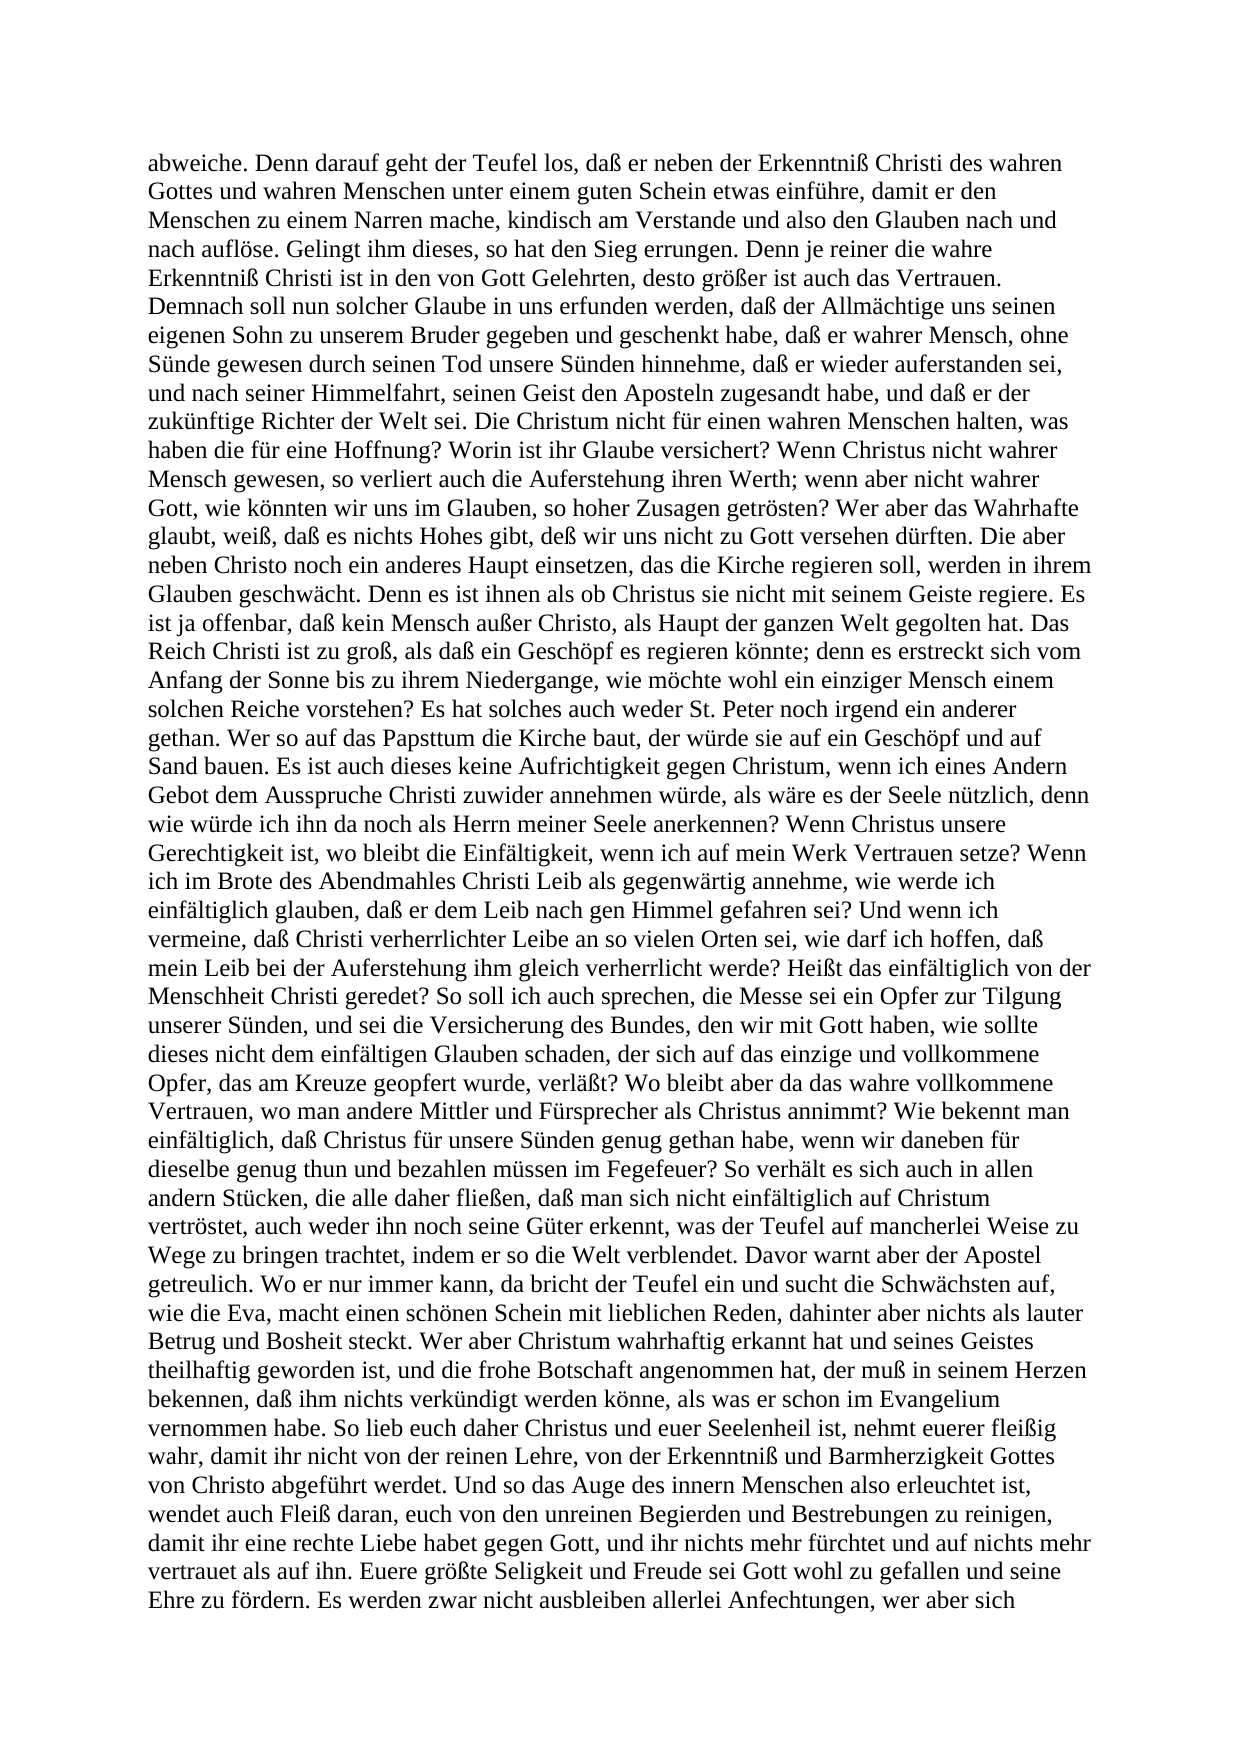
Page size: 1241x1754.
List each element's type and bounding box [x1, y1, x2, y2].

text [148, 148, 1093, 1614]
